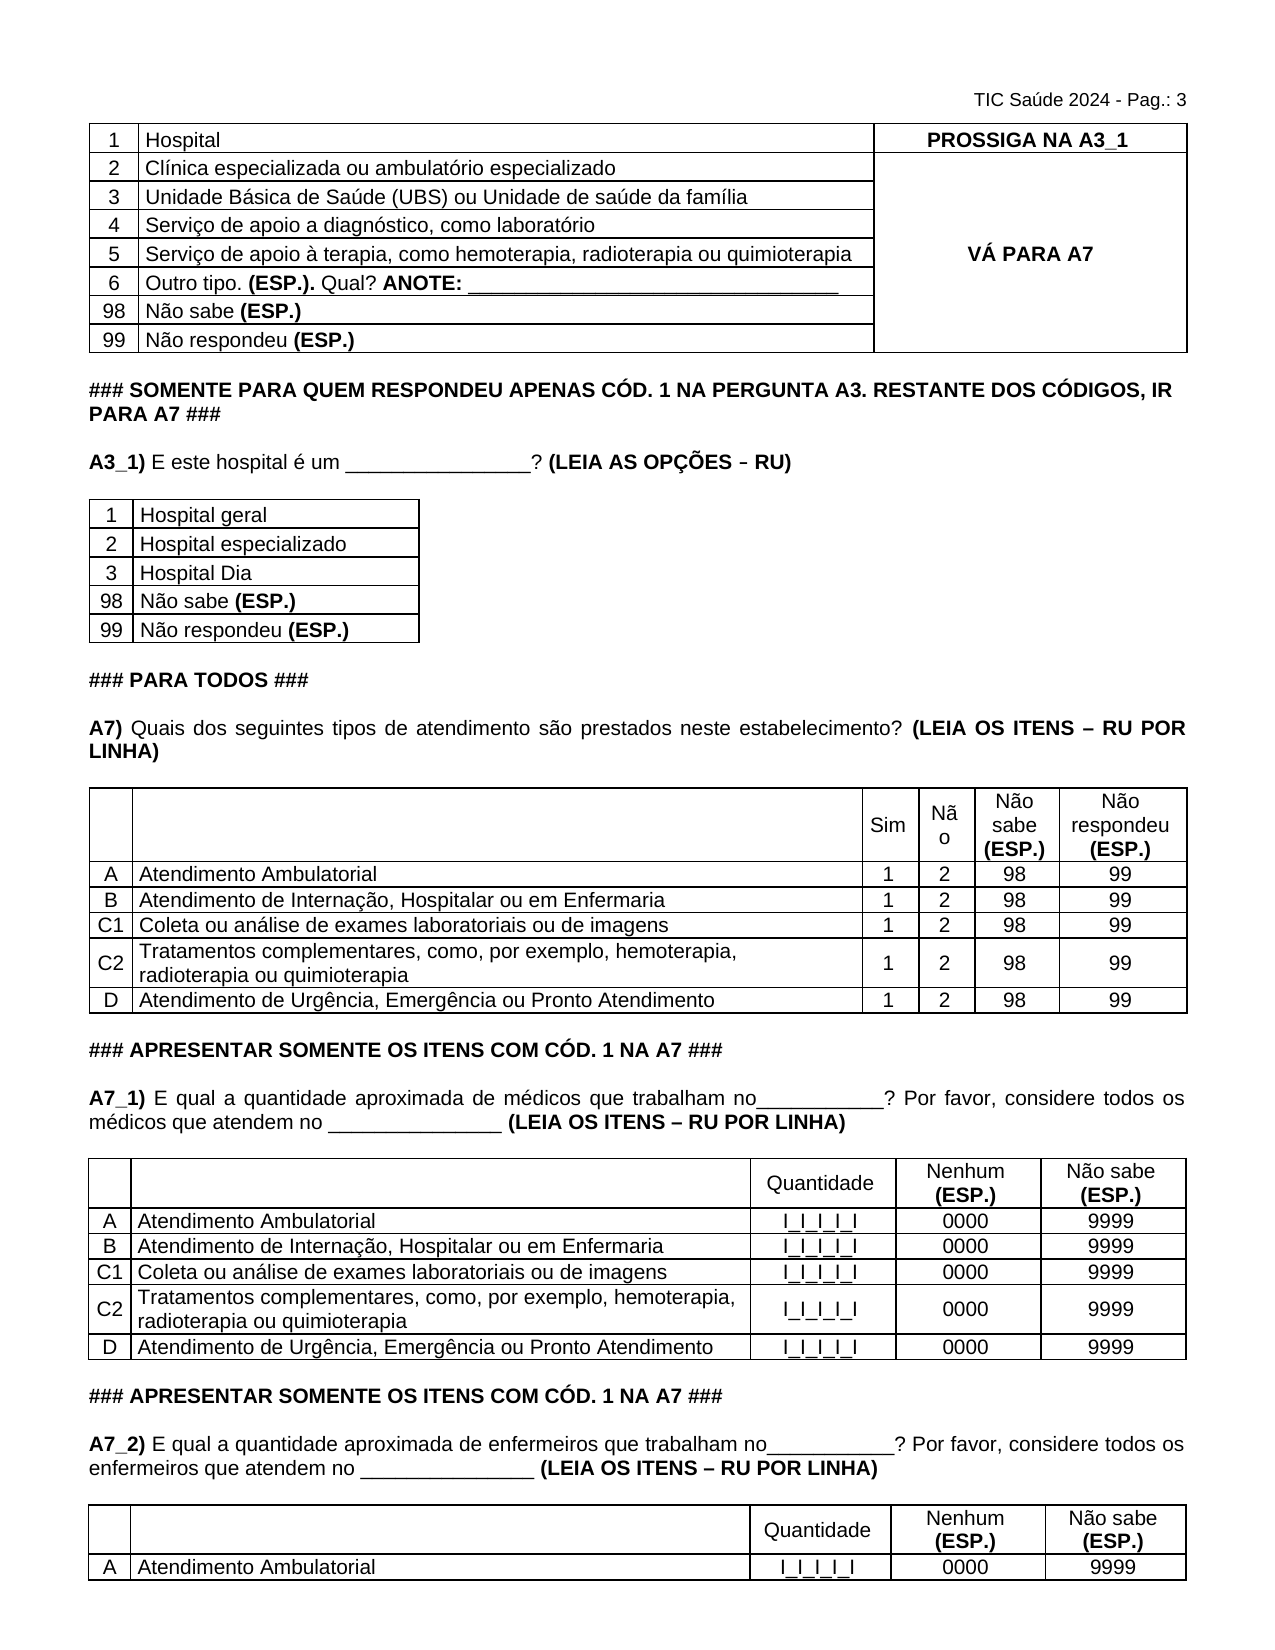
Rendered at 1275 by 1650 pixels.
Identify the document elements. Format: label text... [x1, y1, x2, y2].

table_header Não sabe (ESP.) [1042, 1159, 1185, 1207]
table_cell 4 [90, 210, 138, 237]
table_header [89, 1159, 130, 1207]
table_header Sim [863, 789, 918, 861]
table_cell Atendimento Ambulatorial [132, 1209, 750, 1232]
table_cell C2 [89, 1285, 130, 1333]
table_cell 0000 [897, 1260, 1040, 1283]
table_cell D [90, 988, 132, 1012]
table_cell 1 [863, 913, 918, 937]
table_cell 2 [90, 529, 132, 556]
text A7_2) E qual a quantidade aproximada de enfermeiros que trabalham no___________? Por favor, considere todos os enfermeiros que atendem no _______________ (LEIA OS ITENS – RU POR LINHA) [89, 1432, 1186, 1480]
table_cell A [89, 1555, 130, 1579]
table_cell 99 [90, 325, 138, 352]
table_cell Atendimento de Internação, Hospitalar ou em Enfermaria [133, 888, 862, 912]
table_cell A [89, 1209, 130, 1232]
table_cell I_I_I_I_I [751, 1234, 895, 1258]
table_header Hospital geral [134, 500, 418, 527]
text ### PARA TODOS ### [89, 667, 1186, 691]
table_cell 2 [920, 988, 974, 1012]
table_cell Atendimento Ambulatorial [131, 1555, 749, 1579]
table_cell Tratamentos complementares, como, por exemplo, hemoterapia, radioterapia ou quimioterapia [133, 939, 862, 987]
table_cell 3 [90, 558, 132, 584]
table_cell 98 [976, 862, 1059, 886]
table_cell A [90, 862, 132, 886]
table_cell 99 [1060, 888, 1186, 912]
table_cell 2 [920, 939, 974, 987]
table_header Não sabe (ESP.) [1046, 1506, 1185, 1553]
table_header 1 [90, 124, 138, 151]
table_cell 9999 [1042, 1234, 1185, 1258]
table_header [133, 789, 862, 861]
text ### APRESENTAR SOMENTE OS ITENS COM CÓD. 1 NA A7 ### [89, 1384, 1186, 1408]
table_cell Tratamentos complementares, como, por exemplo, hemoterapia, radioterapia ou quimioterapia [132, 1285, 750, 1333]
table_cell 9999 [1042, 1209, 1185, 1232]
table_cell 3 [90, 182, 138, 209]
table_cell 6 [90, 268, 138, 294]
table_cell 0000 [892, 1555, 1045, 1579]
table_cell VÁ PARA A7 [875, 153, 1186, 352]
table_cell Coleta ou análise de exames laboratoriais ou de imagens [132, 1260, 750, 1283]
table_header [90, 789, 132, 861]
table_cell Clínica especializada ou ambulatório especializado [139, 153, 873, 180]
table_cell Outro tipo. (ESP.). Qual? ANOTE: ________________________________ [139, 268, 873, 294]
table_header Não respondeu (ESP.) [1060, 789, 1186, 861]
table_cell 9999 [1042, 1335, 1185, 1358]
table_cell I_I_I_I_I [751, 1285, 895, 1333]
table_header Nenhum (ESP.) [897, 1159, 1040, 1207]
text ### SOMENTE PARA QUEM RESPONDEU APENAS CÓD. 1 NA PERGUNTA A3. RESTANTE DOS CÓDIGOS, IR PARA A7 ### [89, 377, 1186, 425]
table_cell 0000 [897, 1285, 1040, 1333]
table_cell Não respondeu (ESP.) [139, 325, 873, 352]
table_header PROSSIGA NA A3_1 [875, 124, 1186, 151]
table_cell 99 [1060, 988, 1186, 1012]
table_cell 98 [976, 988, 1059, 1012]
text A7) Quais dos seguintes tipos de atendimento são prestados neste estabelecimento? (LEIA OS ITENS – RU POR LINHA) [89, 715, 1186, 763]
table_cell 5 [90, 239, 138, 266]
table_header Não sabe (ESP.) [976, 789, 1059, 861]
table_cell Unidade Básica de Saúde (UBS) ou Unidade de saúde da família [139, 182, 873, 209]
table_header [89, 1506, 130, 1553]
table_header 1 [90, 500, 132, 527]
table_cell 9999 [1042, 1285, 1185, 1333]
table_cell Não sabe (ESP.) [139, 296, 873, 323]
table_cell 99 [90, 615, 132, 642]
table_cell C1 [90, 913, 132, 937]
table_cell 2 [920, 913, 974, 937]
table_cell B [90, 888, 132, 912]
table_cell 9999 [1046, 1555, 1185, 1579]
table_cell I_I_I_I_I [751, 1555, 890, 1579]
table_cell 2 [90, 153, 138, 180]
table_cell 1 [863, 939, 918, 987]
table_cell 98 [976, 913, 1059, 937]
table_cell 98 [90, 586, 132, 613]
table_header Hospital [139, 124, 873, 151]
table_cell 2 [920, 888, 974, 912]
table_cell 0000 [897, 1234, 1040, 1258]
text A7_1) E qual a quantidade aproximada de médicos que trabalham no___________? Por favor, considere todos os médicos que atendem no _______________ (LEIA OS ITENS – RU POR LINHA) [89, 1086, 1186, 1133]
table_cell I_I_I_I_I [751, 1209, 895, 1232]
table_header Quantidade [751, 1159, 895, 1207]
table_cell 1 [863, 988, 918, 1012]
table_cell Atendimento de Urgência, Emergência ou Pronto Atendimento [133, 988, 862, 1012]
table_cell 1 [863, 888, 918, 912]
table_cell 0000 [897, 1209, 1040, 1232]
table_header Não [920, 789, 974, 861]
table_cell C2 [90, 939, 132, 987]
table_cell 98 [90, 296, 138, 323]
table_cell Não respondeu (ESP.) [134, 615, 418, 642]
table_cell 1 [863, 862, 918, 886]
table_cell 9999 [1042, 1260, 1185, 1283]
table_cell 99 [1060, 913, 1186, 937]
table_cell Serviço de apoio à terapia, como hemoterapia, radioterapia ou quimioterapia [139, 239, 873, 266]
table_cell 0000 [897, 1335, 1040, 1358]
table_cell Atendimento Ambulatorial [133, 862, 862, 886]
text ### APRESENTAR SOMENTE OS ITENS COM CÓD. 1 NA A7 ### [89, 1038, 1186, 1062]
table_cell 99 [1060, 862, 1186, 886]
table_cell 98 [976, 888, 1059, 912]
table_header Nenhum (ESP.) [892, 1506, 1045, 1553]
table_cell I_I_I_I_I [751, 1335, 895, 1358]
table_cell Atendimento de Urgência, Emergência ou Pronto Atendimento [132, 1335, 750, 1358]
table_cell Hospital especializado [134, 529, 418, 556]
table_cell D [89, 1335, 130, 1358]
table_cell I_I_I_I_I [751, 1260, 895, 1283]
table_cell 98 [976, 939, 1059, 987]
table_cell 2 [920, 862, 974, 886]
table_cell 99 [1060, 939, 1186, 987]
text A3_1) E este hospital é um ________________? (LEIA AS OPÇÕES – RU) [89, 449, 1186, 475]
table_cell Coleta ou análise de exames laboratoriais ou de imagens [133, 913, 862, 937]
table_cell Atendimento de Internação, Hospitalar ou em Enfermaria [132, 1234, 750, 1258]
table_cell C1 [89, 1260, 130, 1283]
table_cell Hospital Dia [134, 558, 418, 584]
table_header [132, 1159, 750, 1207]
table_header [131, 1506, 749, 1553]
table_cell Não sabe (ESP.) [134, 586, 418, 613]
table_cell B [89, 1234, 130, 1258]
table_header Quantidade [751, 1506, 890, 1553]
table_cell Serviço de apoio a diagnóstico, como laboratório [139, 210, 873, 237]
